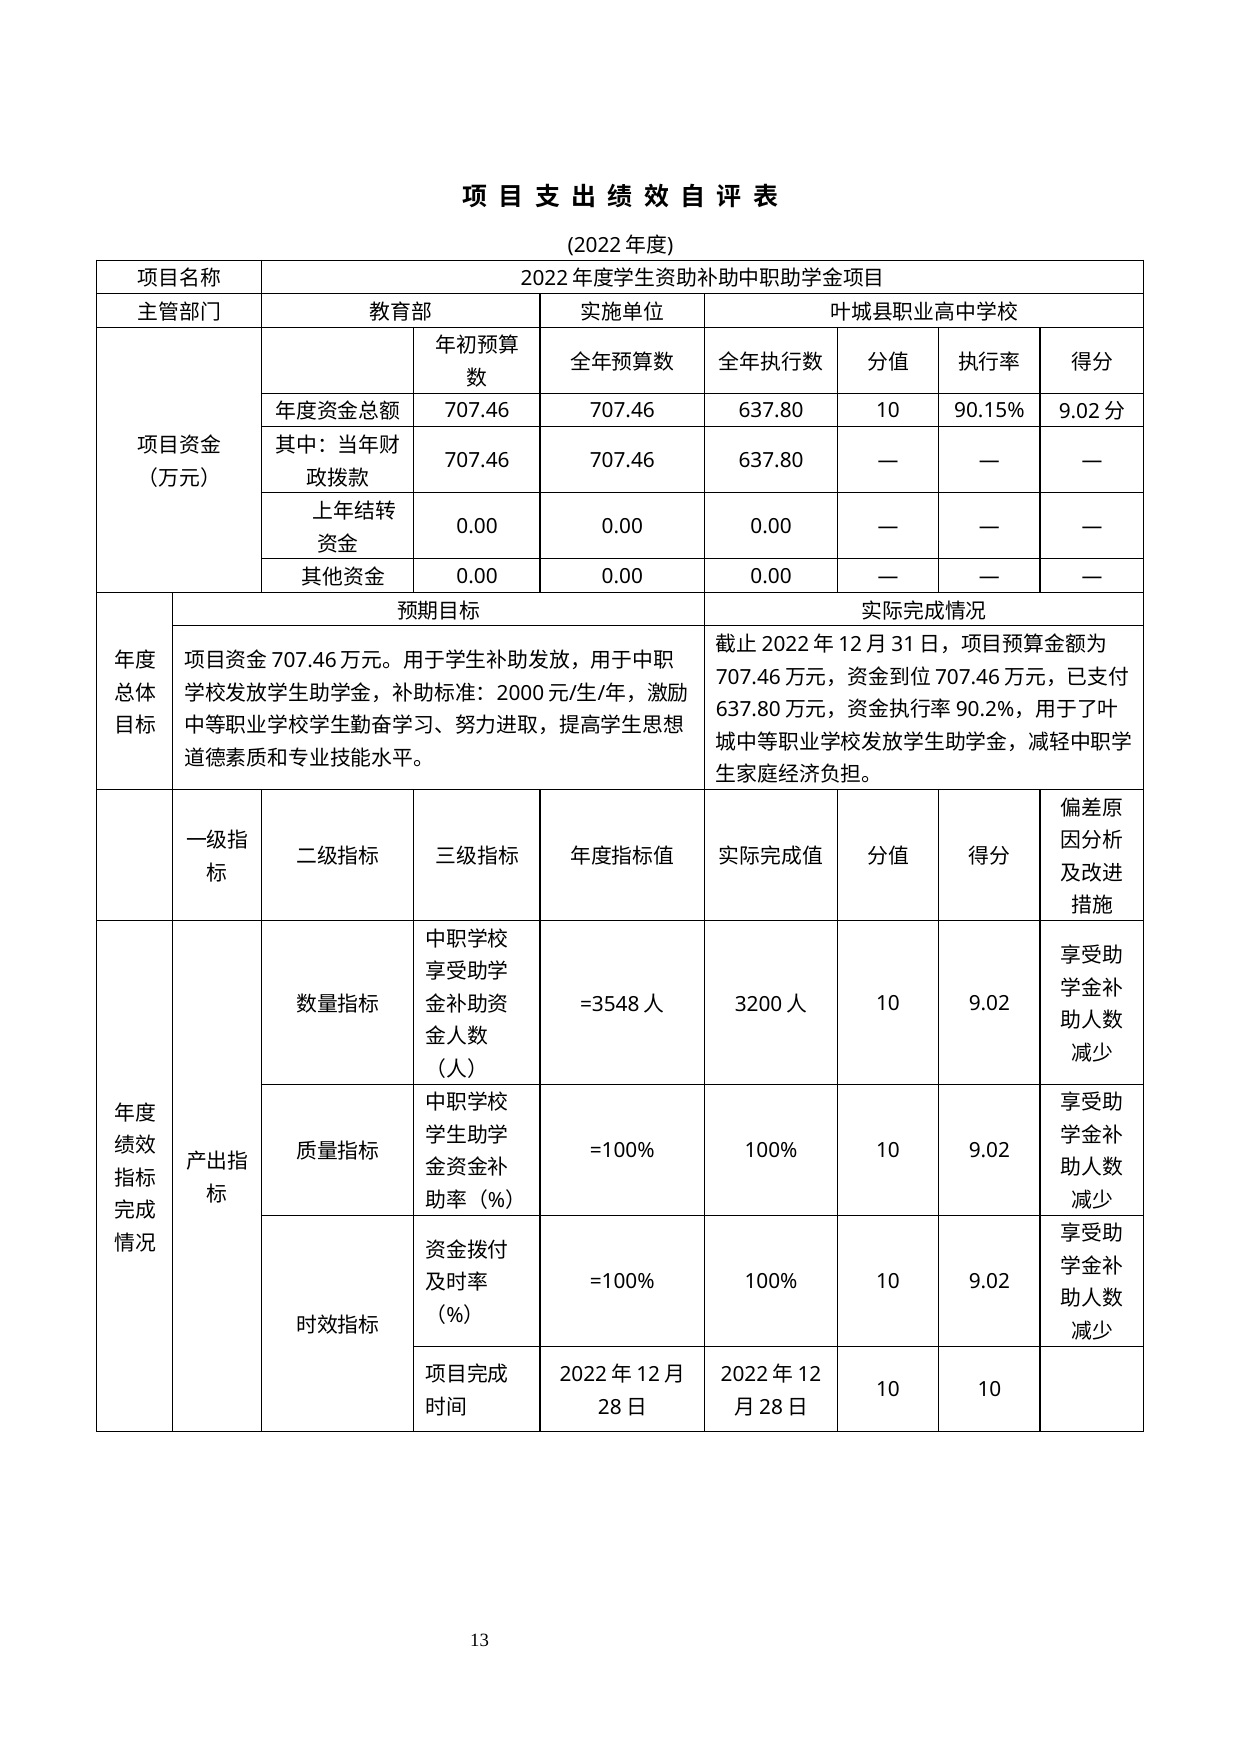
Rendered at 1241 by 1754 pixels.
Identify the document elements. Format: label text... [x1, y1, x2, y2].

table_cell 0.00 [541, 559, 704, 592]
table_cell 年度绩效指标完成情况 [97, 921, 172, 1431]
table_cell (2022年度) [97, 227, 1143, 259]
table_cell 年初预算数 [414, 328, 539, 393]
table_cell 0.00 [414, 493, 539, 558]
table_cell — [939, 559, 1039, 592]
table_cell 中职学校享受助学金补助资金人数（人） [414, 921, 539, 1083]
table_cell 2022年12月28日 [705, 1347, 837, 1431]
table_cell — [939, 427, 1039, 492]
table_cell — [838, 493, 938, 558]
table_cell 主管部门 [97, 294, 261, 327]
table_cell 上年结转资金 [262, 493, 413, 558]
table_cell 年度指标值 [541, 790, 704, 920]
table_cell 产出指标 [173, 921, 261, 1431]
table_cell 叶城县职业高中学校 [705, 294, 1143, 327]
table_cell 预期目标 [173, 593, 704, 625]
table_cell 9.02 [939, 1085, 1039, 1214]
table_cell 实际完成情况 [705, 593, 1143, 625]
table_cell 全年预算数 [541, 328, 704, 393]
table_cell 执行率 [939, 328, 1039, 393]
table_cell 资金拨付及时率（%） [414, 1216, 539, 1346]
table_cell 9.02 [939, 1216, 1039, 1346]
table_cell 全年执行数 [705, 328, 837, 393]
table_cell 0.00 [414, 559, 539, 592]
table_cell 时效指标 [262, 1216, 413, 1431]
table_cell 10 [939, 1347, 1039, 1431]
table_cell 二级指标 [262, 790, 413, 920]
table_cell 10 [838, 1347, 938, 1431]
table_cell 10 [838, 1216, 938, 1346]
table_cell =3548人 [541, 921, 704, 1083]
table_cell 10 [838, 394, 938, 426]
table_cell 中职学校学生助学金资金补助率（%） [414, 1085, 539, 1214]
table_cell — [1041, 493, 1143, 558]
table_cell 分值 [838, 328, 938, 393]
table_cell 得分 [1041, 328, 1143, 393]
table_cell 质量指标 [262, 1085, 413, 1214]
table_cell — [1041, 427, 1143, 492]
table_cell 2022年度学生资助补助中职助学金项目 [262, 261, 1143, 293]
table_cell 100% [705, 1216, 837, 1346]
table_cell 2022年12月28日 [541, 1347, 704, 1431]
table_cell 707.46 [414, 394, 539, 426]
table_cell 0.00 [541, 493, 704, 558]
table_cell 年度总体目标 [97, 593, 172, 789]
table_cell 年度资金总额 [262, 394, 413, 426]
table_cell 一级指标 [173, 790, 261, 920]
table_cell 9.02分 [1041, 394, 1143, 426]
table_cell 637.80 [705, 427, 837, 492]
table_header 项 目 支 出 绩 效 自 评 表 [97, 162, 1143, 227]
table_cell 项目完成时间 [414, 1347, 539, 1431]
table_cell 3200人 [705, 921, 837, 1083]
table_cell 其中：当年财政拨款 [262, 427, 413, 492]
table_cell =100% [541, 1216, 704, 1346]
table_cell 0.00 [705, 559, 837, 592]
table_cell [262, 328, 413, 393]
table_cell =100% [541, 1085, 704, 1214]
table_cell 707.46 [541, 427, 704, 492]
table_cell 707.46 [414, 427, 539, 492]
table_cell [97, 790, 172, 920]
table_cell 项目资金707.46万元。用于学生补助发放，用于中职学校发放学生助学金，补助标准：2000元/生/年，激励中等职业学校学生勤奋学习、努力进取，提高学生思想道德素质和专业技能水平。 [173, 626, 704, 789]
table_cell — [838, 427, 938, 492]
table_cell 其他资金 [262, 559, 413, 592]
table_cell 数量指标 [262, 921, 413, 1083]
table_cell 分值 [838, 790, 938, 920]
table_cell 得分 [939, 790, 1039, 920]
table_cell 享受助学金补助人数减少 [1041, 1085, 1143, 1214]
table_cell 100% [705, 1085, 837, 1214]
table_cell [1041, 1347, 1143, 1431]
table_cell 实施单位 [541, 294, 704, 327]
table_cell 享受助学金补助人数减少 [1041, 1216, 1143, 1346]
table_cell — [838, 559, 938, 592]
table_cell 637.80 [705, 394, 837, 426]
table_cell 90.15% [939, 394, 1039, 426]
table_cell 教育部 [262, 294, 539, 327]
table_cell 实际完成值 [705, 790, 837, 920]
table_cell 10 [838, 1085, 938, 1214]
table_cell 0.00 [705, 493, 837, 558]
table_cell 偏差原因分析及改进措施 [1041, 790, 1143, 920]
table_cell 三级指标 [414, 790, 539, 920]
table_cell 9.02 [939, 921, 1039, 1083]
table_cell 项目资金 （万元） [97, 328, 261, 592]
table_cell 项目名称 [97, 261, 261, 293]
table_cell — [1041, 559, 1143, 592]
table_cell 享受助学金补助人数减少 [1041, 921, 1143, 1083]
table_cell 10 [838, 921, 938, 1083]
table_cell 截止2022年12月31日，项目预算金额为707.46万元，资金到位707.46万元，已支付637.80万元，资金执行率90.2%，用于了叶城中等职业学校发放学生助学金，减轻中职学生家庭经济负担。 [705, 626, 1143, 789]
table_cell — [939, 493, 1039, 558]
table_cell 707.46 [541, 394, 704, 426]
